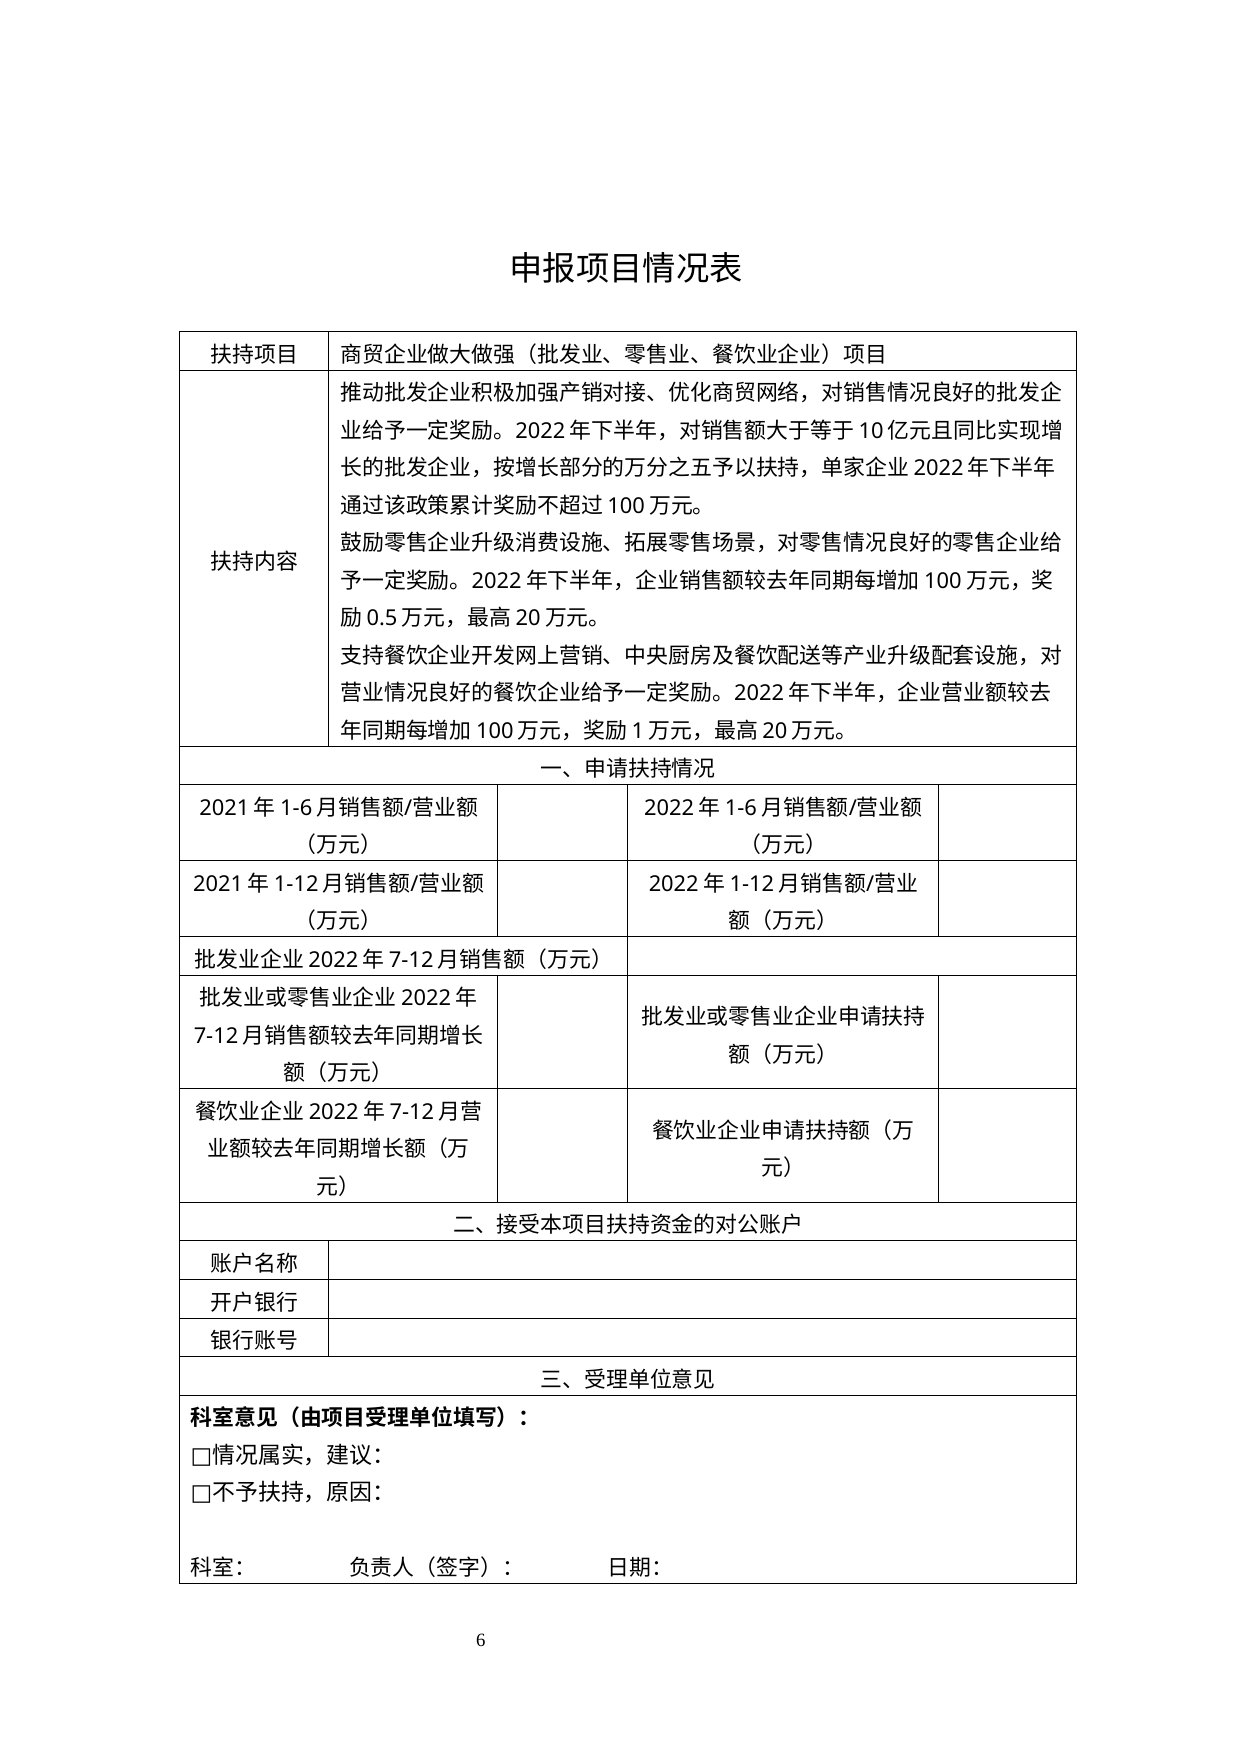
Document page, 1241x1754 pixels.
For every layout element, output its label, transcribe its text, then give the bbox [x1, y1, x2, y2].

table_cell [939, 785, 1076, 860]
table_cell [939, 861, 1076, 936]
table_cell 2021年1-6月销售额/营业额（万元） [180, 785, 497, 860]
table_cell 批发业或零售业企业申请扶持额（万元） [628, 976, 938, 1088]
table_cell [498, 1089, 627, 1202]
table_cell [498, 785, 627, 860]
table_cell 一、申请扶持情况 [180, 747, 1076, 784]
table_cell 批发业或零售业企业2022年7-12月销售额较去年同期增长额（万元） [180, 976, 497, 1088]
table_cell 科室意见（由项目受理单位填写）： □情况属实，建议： □不予扶持，原因： 科室： 负责人（签字）： 日期： [180, 1396, 1076, 1583]
table_cell 账户名称 [180, 1241, 328, 1279]
table_cell [329, 1241, 1076, 1279]
text 申报项目情况表 [165, 233, 1087, 298]
table_cell [939, 1089, 1076, 1202]
table_cell [939, 976, 1076, 1088]
table_cell 推动批发企业积极加强产销对接、优化商贸网络，对销售情况良好的批发企业给予一定奖励。2022年下半年，对销售额大于等于10亿元且同比实现增长的批发企业，按增长部分的万分之五予以扶持，单家企业2022年下半年通过该政策累计奖励不超过100万元。 鼓励零售企业升级消费设施、拓展零售场景，对零售情况良好的零售企业给予一定奖励。2022年下半年，企业销售额较去年同期每增加100万元，奖励0.5万元，最高20万元。 支持餐饮企业开发网上营销、中央厨房及餐饮配送等产业升级配套设施，对营业情况良好的餐饮企业给予一定奖励。2022年下半年，企业营业额较去年同期每增加100万元，奖励1万元，最高20万元。 [329, 371, 1076, 746]
table_cell [628, 937, 1076, 975]
table_cell [329, 1319, 1076, 1356]
table_cell 开户银行 [180, 1280, 328, 1317]
table_cell 扶持内容 [180, 371, 328, 746]
table_cell [498, 861, 627, 936]
table_cell 银行账号 [180, 1319, 328, 1356]
table_cell 二、接受本项目扶持资金的对公账户 [180, 1203, 1076, 1240]
table_cell 三、受理单位意见 [180, 1357, 1076, 1394]
table_cell 餐饮业企业2022年7-12月营业额较去年同期增长额（万元） [180, 1089, 497, 1202]
table_cell 2022年1-12月销售额/营业额（万元） [628, 861, 938, 936]
table_cell 2022年1-6月销售额/营业额（万元） [628, 785, 938, 860]
table_cell 批发业企业2022年7-12月销售额（万元） [180, 937, 627, 975]
table_header 商贸企业做大做强（批发业、零售业、餐饮业企业）项目 [329, 332, 1076, 369]
table_cell 2021年1-12月销售额/营业额（万元） [180, 861, 497, 936]
table_header 扶持项目 [180, 332, 328, 369]
table_cell [329, 1280, 1076, 1317]
table_cell [498, 976, 627, 1088]
table_cell 餐饮业企业申请扶持额（万元） [628, 1089, 938, 1202]
